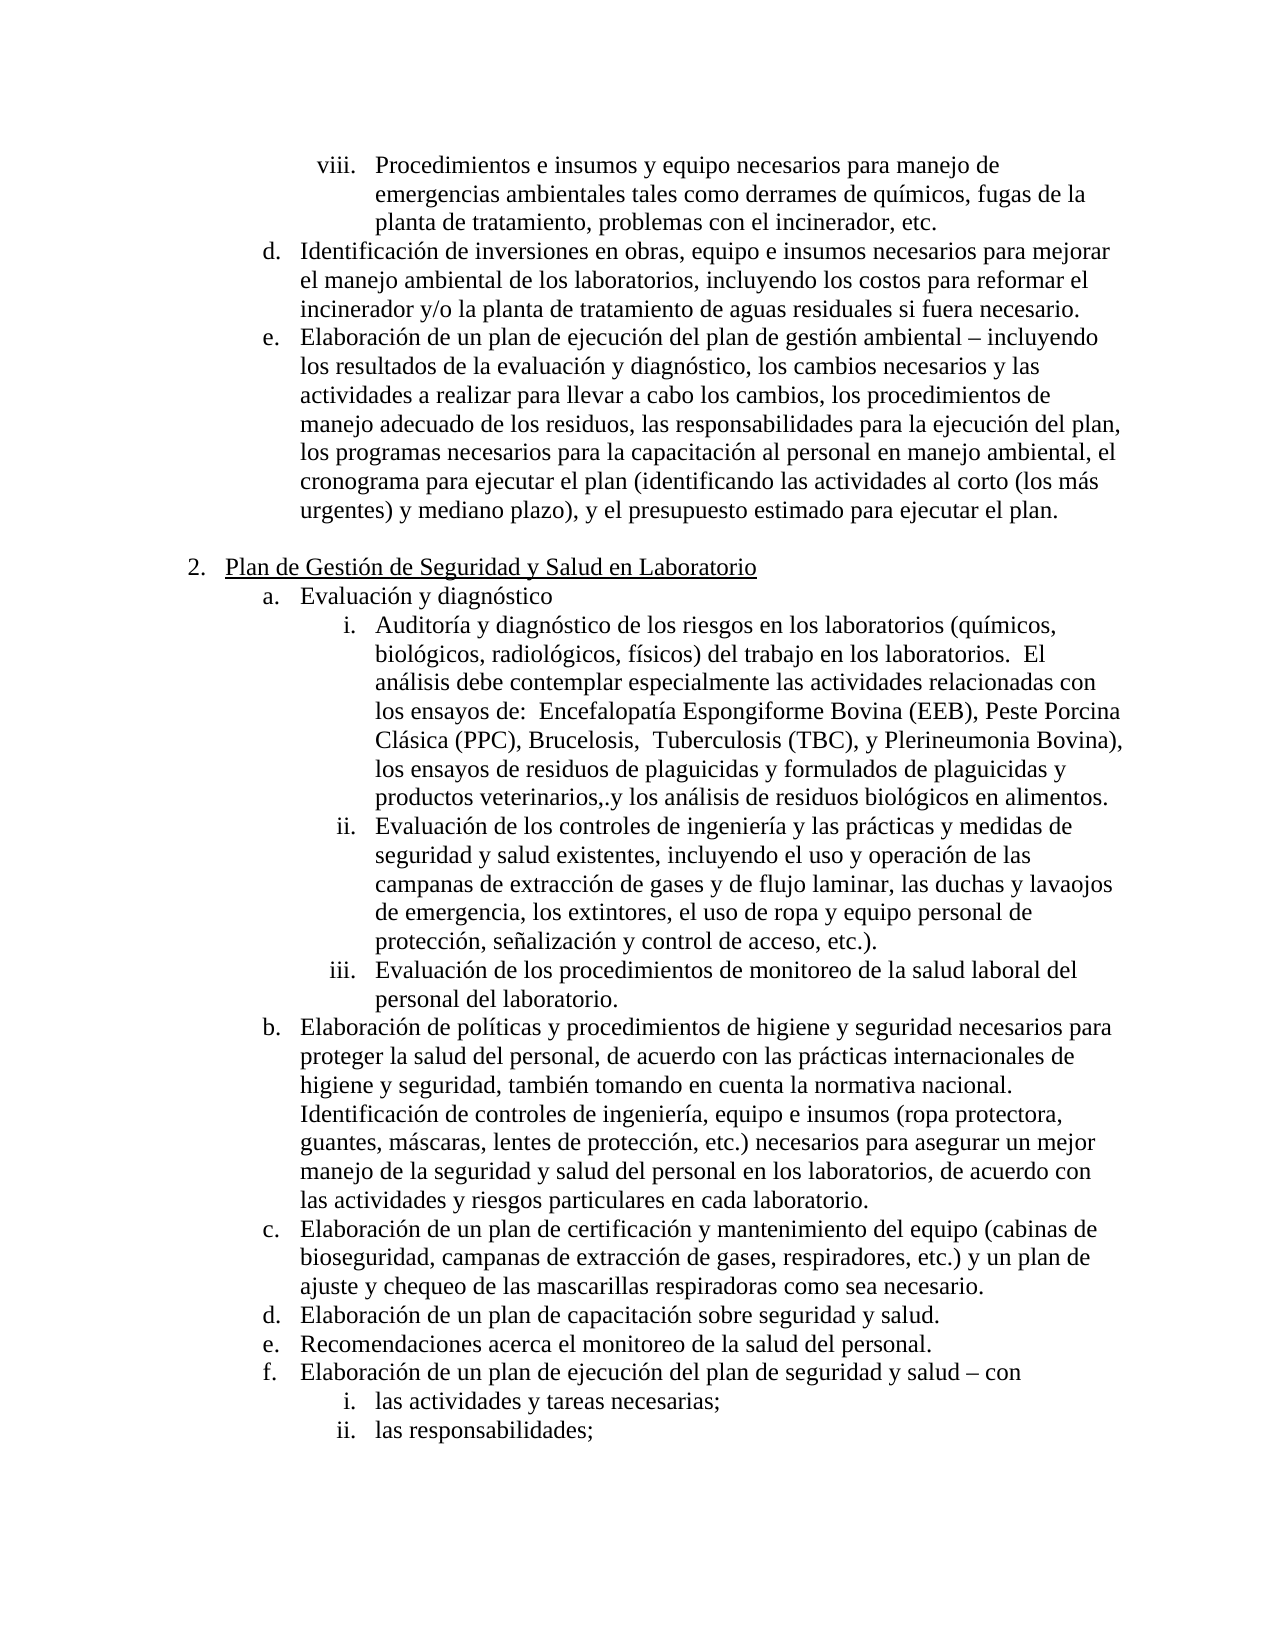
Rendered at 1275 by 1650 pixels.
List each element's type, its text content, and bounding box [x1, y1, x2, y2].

list Elaboración de un plan de ejecución del plan de gestión ambiental – incluyendo los resultados de la evaluación y diagnóstico, los cambios necesarios y las actividades a realizar para llevar a cabo los cambios, los procedimientos de manejo adecuado de los residuos, las responsabilidades para la ejecución del plan, los programas necesarios para la capacitación al personal en manejo ambiental, el cronograma para ejecutar el plan (identificando las actividades al corto (los más urgentes) y mediano plazo), y el presupuesto estimado para ejecutar el plan. [262, 322, 1125, 524]
list las actividades y tareas necesarias; [356, 1386, 1125, 1415]
list Evaluación de los controles de ingeniería y las prácticas y medidas de seguridad y salud existentes, incluyendo el uso y operación de las campanas de extracción de gases y de flujo laminar, las duchas y lavaojos de emergencia, los extintores, el uso de ropa y equipo personal de protección, señalización y control de acceso, etc.). [356, 811, 1125, 955]
list Auditoría y diagnóstico de los riesgos en los laboratorios (químicos, biológicos, radiológicos, físicos) del trabajo en los laboratorios. El análisis debe contemplar especialmente las actividades relacionadas con los ensayos de: Encefalopatía Espongiforme Bovina (EEB), Peste Porcina Clásica (PPC), Brucelosis, Tuberculosis (TBC), y Plerineumonia Bovina), los ensayos de residuos de plaguicidas y formulados de plaguicidas y productos veterinarios,.y los análisis de residuos biológicos en alimentos. [356, 610, 1125, 811]
list Elaboración de un plan de certificación y mantenimiento del equipo (cabinas de bioseguridad, campanas de extracción de gases, respiradores, etc.) y un plan de ajuste y chequeo de las mascarillas respiradoras como sea necesario. [262, 1214, 1125, 1300]
list Evaluación de los procedimientos de monitoreo de la salud laboral del personal del laboratorio. [356, 955, 1125, 1012]
list Evaluación y diagnóstico [262, 581, 1125, 610]
list Recomendaciones acerca el monitoreo de la salud del personal. [262, 1329, 1125, 1357]
list Identificación de inversiones en obras, equipo e insumos necesarios para mejorar el manejo ambiental de los laboratorios, incluyendo los costos para reformar el incinerador y/o la planta de tratamiento de aguas residuales si fuera necesario. [262, 236, 1125, 322]
list Elaboración de un plan de capacitación sobre seguridad y salud. [262, 1300, 1125, 1329]
list las responsabilidades; [356, 1415, 1125, 1444]
list Procedimientos e insumos y equipo necesarios para manejo de emergencias ambientales tales como derrames de químicos, fugas de la planta de tratamiento, problemas con el incinerador, etc. [356, 150, 1125, 236]
list Elaboración de políticas y procedimientos de higiene y seguridad necesarios para proteger la salud del personal, de acuerdo con las prácticas internacionales de higiene y seguridad, también tomando en cuenta la normativa nacional. Identificación de controles de ingeniería, equipo e insumos (ropa protectora, guantes, máscaras, lentes de protección, etc.) necesarios para asegurar un mejor manejo de la seguridad y salud del personal en los laboratorios, de acuerdo con las actividades y riesgos particulares en cada laboratorio. [262, 1012, 1125, 1214]
list Elaboración de un plan de ejecución del plan de seguridad y salud – con [262, 1357, 1125, 1386]
list Plan de Gestión de Seguridad y Salud en Laboratorio [187, 552, 1125, 581]
